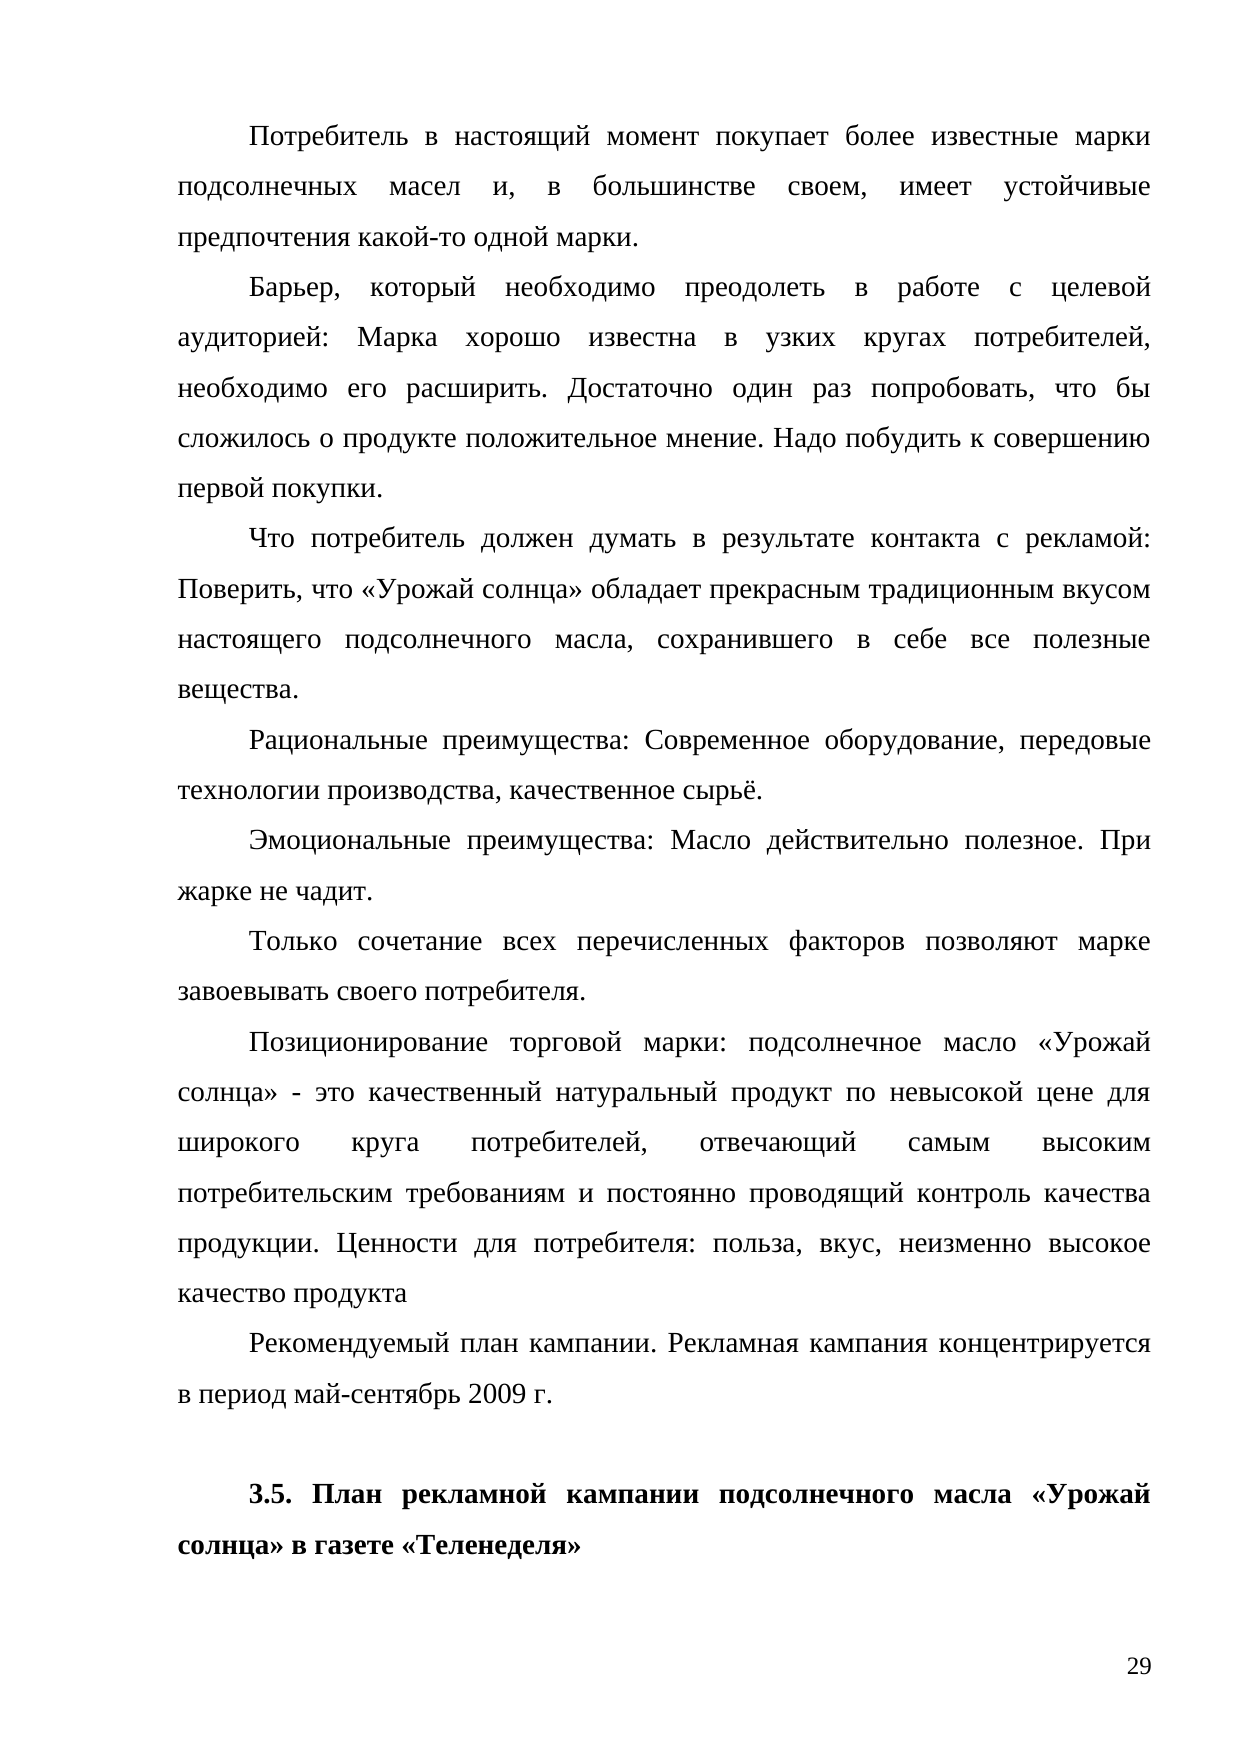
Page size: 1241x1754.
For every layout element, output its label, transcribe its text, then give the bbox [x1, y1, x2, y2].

text Позиционирование торговой марки: подсолнечное масло «Урожай солнца» - это качественный натуральный продукт по невысокой цене для широкого круга потребителей, отвечающий самым высоким потребительским требованиям и постоянно проводящий контроль качества продукции. Ценности для потребителя: польза, вкус, неизменно высокое качество продукта [177, 1024, 1152, 1309]
text Только сочетание всех перечисленных факторов позволяют марке завоевывать своего потребителя. [177, 923, 1152, 1007]
text Барьер, который необходимо преодолеть в работе с целевой аудиторией: Марка хорошо известна в узких кругах потребителей, необходимо его расширить. Достаточно один раз попробовать, что бы сложилось о продукте положительное мнение. Надо побудить к совершению первой покупки. [177, 269, 1152, 504]
text Рациональные преимущества: Современное оборудование, передовые технологии производства, качественное сырьё. [177, 722, 1152, 806]
text Рекомендуемый план кампании. Рекламная кампания концентрируется в период май-сентябрь 2009 г. [177, 1326, 1152, 1409]
text Что потребитель должен думать в результате контакта с рекламой: Поверить, что «Урожай солнца» обладает прекрасным традиционным вкусом настоящего подсолнечного масла, сохранившего в себе все полезные вещества. [177, 521, 1152, 705]
text Потребитель в настоящий момент покупает более известные марки подсолнечных масел и, в большинстве своем, имеет устойчивые предпочтения какой-то одной марки. [177, 118, 1152, 252]
text Эмоциональные преимущества: Масло действительно полезное. При жарке не чадит. [177, 822, 1152, 906]
text 3.5. План рекламной кампании подсолнечного масла «Урожай солнца» в газете «Теленеделя» [177, 1477, 1152, 1560]
